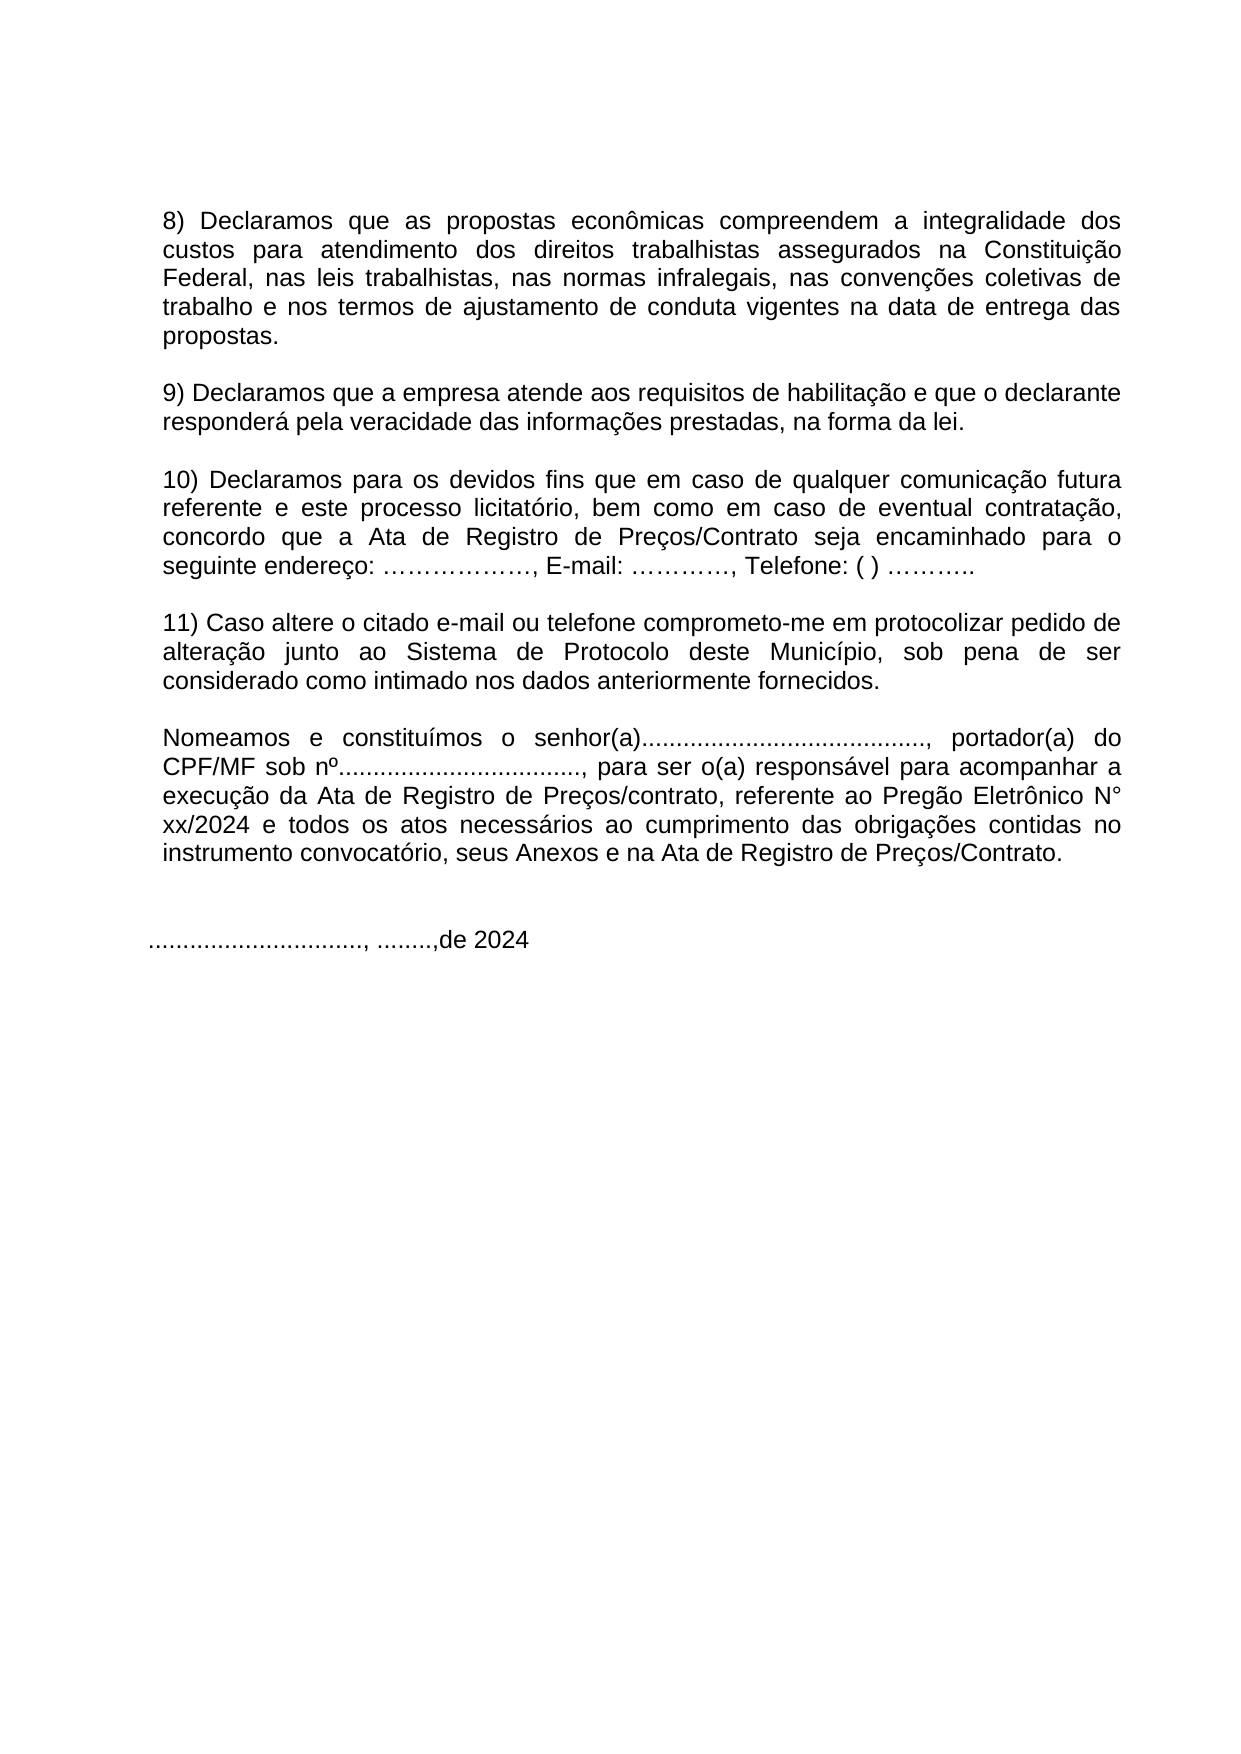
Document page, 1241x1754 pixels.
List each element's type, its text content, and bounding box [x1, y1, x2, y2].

text 9) Declaramos que a empresa atende aos requisitos de habilitação e que o declarante responderá pela veracidade das informações prestadas, na forma da lei. [162, 378, 1123, 436]
text 8) Declaramos que as propostas econômicas compreendem a integralidade dos custos para atendimento dos direitos trabalhistas assegurados na Constituição Federal, nas leis trabalhistas, nas normas infralegais, nas convenções coletivas de trabalho e nos termos de ajustamento de conduta vigentes na data de entrega das propostas. [162, 206, 1123, 350]
text 10) Declaramos para os devidos fins que em caso de qualquer comunicação futura referente e este processo licitatório, bem como em caso de eventual contratação, concordo que a Ata de Registro de Preços/Contrato seja encaminhado para o seguinte endereço: ………………, E-mail: …………, Telefone: ( ) ……….. [162, 465, 1123, 580]
text Nomeamos e constituímos o senhor(a)........................................., portador(a) do CPF/MF sob nº..................................., para ser o(a) responsável para acompanhar a execução da Ata de Registro de Preços/contrato, referente ao Pregão Eletrônico N° xx/2024 e todos os atos necessários ao cumprimento das obrigações contidas no instrumento convocatório, seus Anexos e na Ata de Registro de Preços/Contrato. [162, 723, 1123, 867]
text ..............................., ........,de 2024 [148, 925, 1123, 953]
text 11) Caso altere o citado e-mail ou telefone comprometo-me em protocolizar pedido de alteração junto ao Sistema de Protocolo deste Município, sob pena de ser considerado como intimado nos dados anteriormente fornecidos. [162, 608, 1123, 695]
